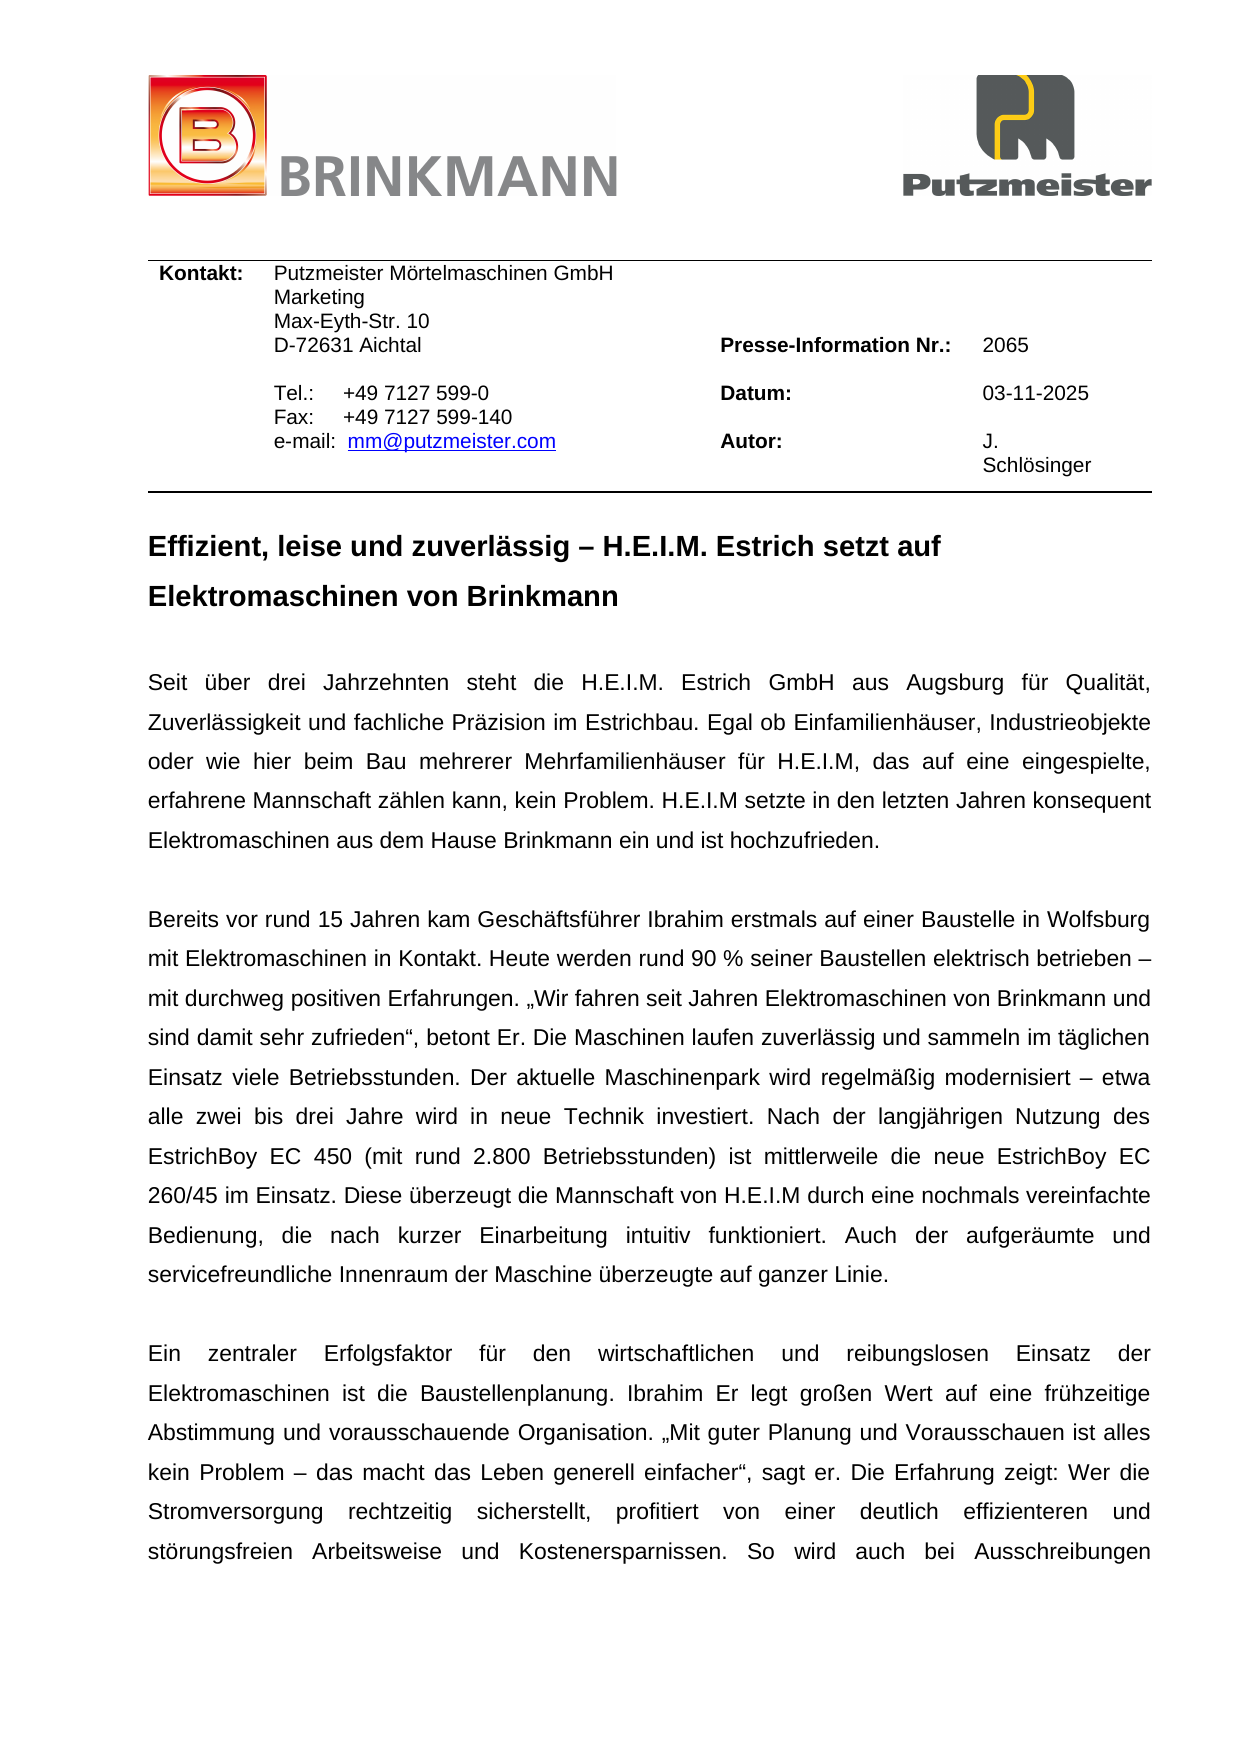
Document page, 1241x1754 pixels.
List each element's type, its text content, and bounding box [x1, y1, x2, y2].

picture [148, 75, 617, 196]
text Seit über drei Jahrzehnten steht die H.E.I.M. Estrich GmbH aus Augsburg für Qualität, Zuverlässigkeit und fachliche Präzision im Estrichbau. Egal ob Einfamilienhäuser, Industrieobjekte oder wie hier beim Bau mehrerer Mehrfamilienhäuser für H.E.I.M, das auf eine eingespielte, erfahrene Mannschaft zählen kann, kein Problem. H.E.I.M setzte in den letzten Jahren konsequent Elektromaschinen aus dem Hause Brinkmann ein und ist hochzufrieden. [148, 669, 1152, 853]
table_header Presse-Information Nr.: Datum: Autor: [720, 261, 971, 477]
text Bereits vor rund 15 Jahren kam Geschäftsführer Ibrahim erstmals auf einer Baustelle in Wolfsburg mit Elektromaschinen in Kontakt. Heute werden rund 90 % seiner Baustellen elektrisch betrieben – mit durchweg positiven Erfahrungen. „Wir fahren seit Jahren Elektromaschinen von Brinkmann und sind damit sehr zufrieden“, betont Er. Die Maschinen laufen zuverlässig und sammeln im täglichen Einsatz viele Betriebsstunden. Der aktuelle Maschinenpark wird regelmäßig modernisiert – etwa alle zwei bis drei Jahre wird in neue Technik investiert. Nach der langjährigen Nutzung des EstrichBoy EC 450 (mit rund 2.800 Betriebsstunden) ist mittlerweile die neue EstrichBoy EC 260/45 im Einsatz. Diese überzeugt die Mannschaft von H.E.I.M durch eine nochmals vereinfachte Bedienung, die nach kurzer Einarbeitung intuitiv funktioniert. Auch der aufgeräumte und servicefreundliche Innenraum der Maschine überzeugte auf ganzer Linie. [148, 906, 1152, 1288]
table_header Kontakt: [148, 261, 262, 477]
picture [903, 75, 1152, 196]
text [148, 1340, 1152, 1564]
text Effizient, leise und zuverlässig – H.E.I.M. Estrich setzt auf Elektromaschinen von Brinkmann [148, 529, 1152, 613]
table_header 2065 03-11-2025 J. Schlösinger [971, 261, 1115, 477]
table_header Putzmeister Mörtelmaschinen GmbH Marketing Max-Eyth-Str. 10 D-72631 Aichtal Tel.: +49 7127 599-0 Fax: +49 7127 599-140 e-mail: mm@putzmeister.com [262, 261, 720, 477]
